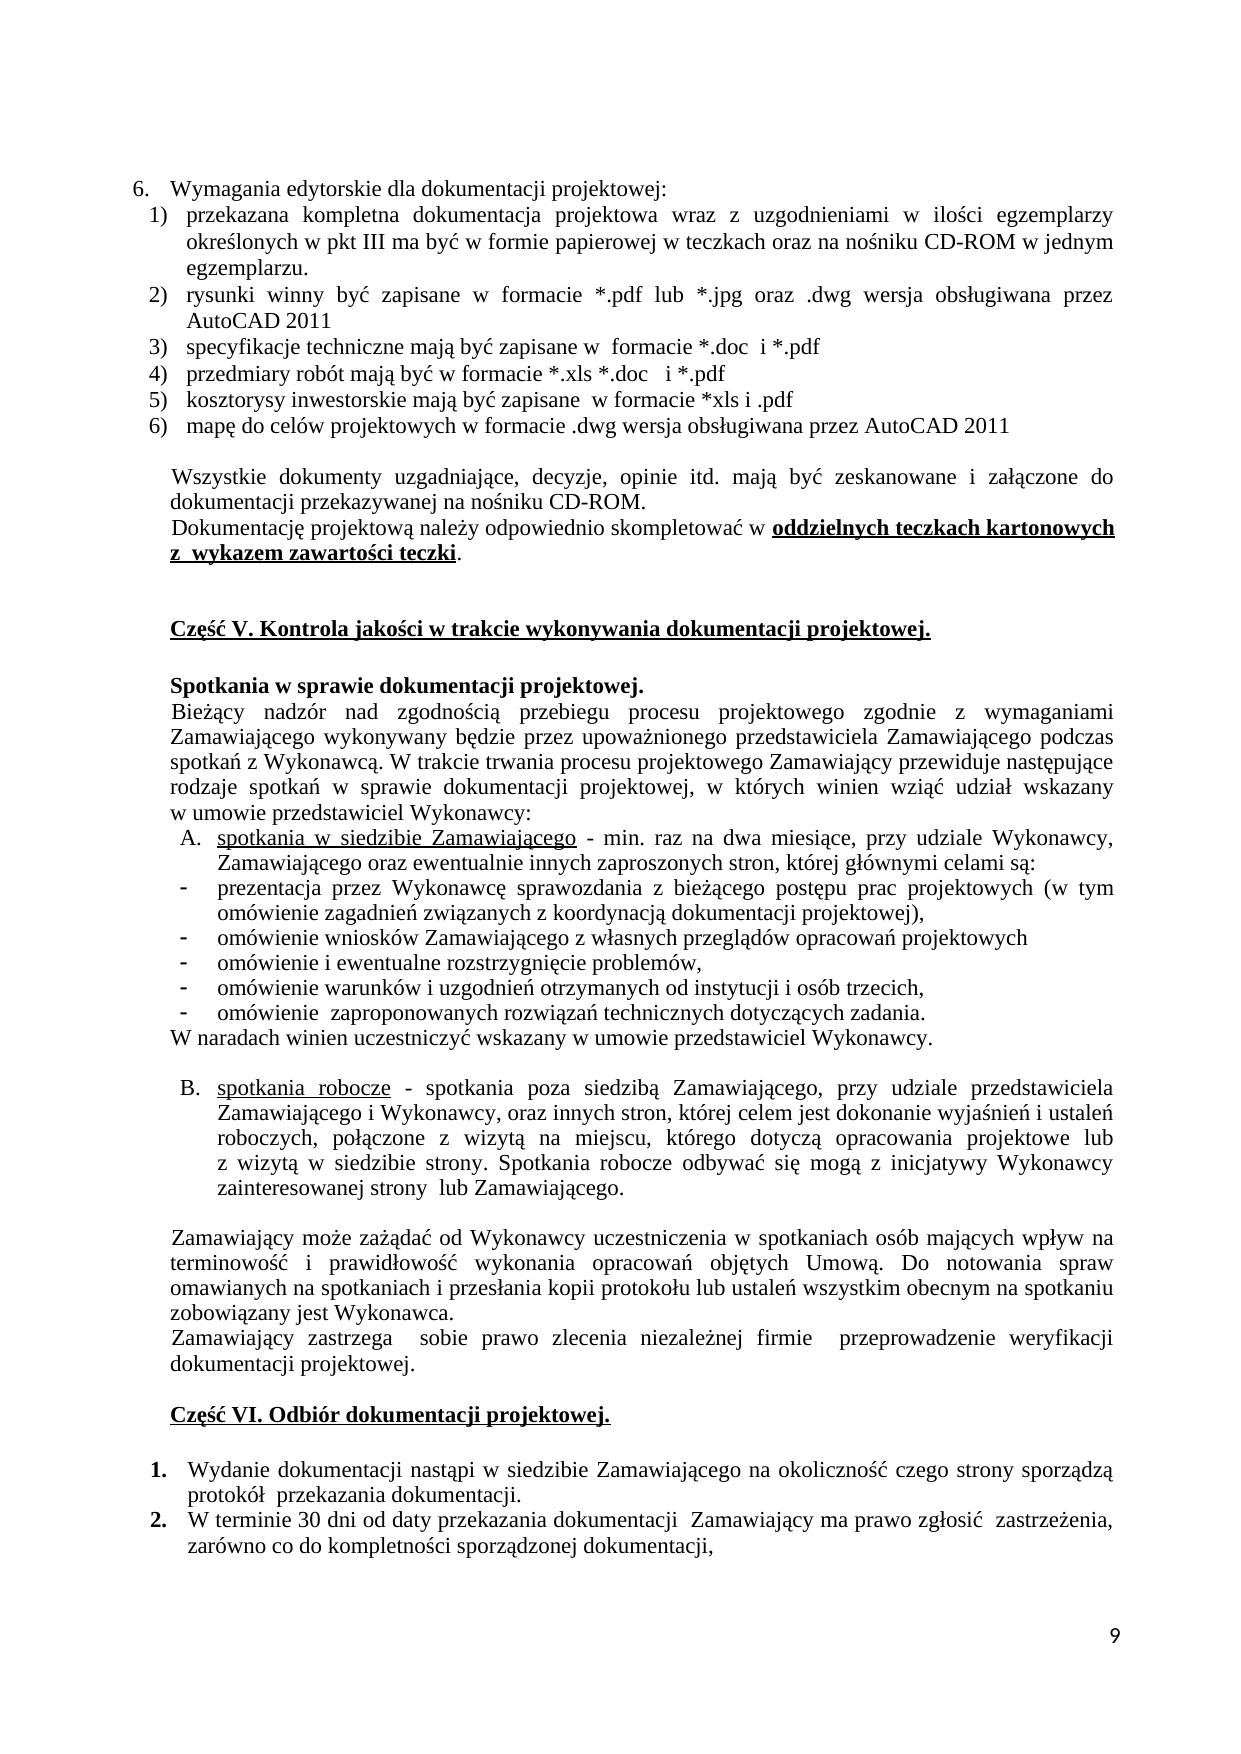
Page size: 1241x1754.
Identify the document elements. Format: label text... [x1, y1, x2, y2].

list spotkania robocze - spotkania poza siedzibą Zamawiającego, przy udziale przedstawiciela Zamawiającego i Wykonawcy, oraz innych stron, której celem jest dokonanie wyjaśnień i ustaleń roboczych, połączone z wizytą na miejscu, którego dotyczą opracowania projektowe lub z wizytą w siedzibie strony. Spotkania robocze odbywać się mogą z inicjatywy Wykonawcy zainteresowanej strony lub Zamawiającego. [179, 1075, 1115, 1201]
text Bieżący nadzór nad zgodnością przebiegu procesu projektowego zgodnie z wymaganiami Zamawiającego wykonywany będzie przez upoważnionego przedstawiciela Zamawiającego podczas spotkań z Wykonawcą. W trakcie trwania procesu projektowego Zamawiający przewiduje następujące rodzaje spotkań w sprawie dokumentacji projektowej, w których winien wziąć udział wskazany w umowie przedstawiciel Wykonawcy: [170, 699, 1115, 825]
list omówienie zaproponowanych rozwiązań technicznych dotyczących zadania. [179, 1000, 1115, 1025]
list przedmiary robót mają być w formacie *.xls *.doc i *.pdf [148, 360, 1115, 386]
text Wszystkie dokumenty uzgadniające, decyzje, opinie itd. mają być zeskanowane i załączone do dokumentacji przekazywanej na nośniku CD-ROM. [170, 464, 1115, 514]
list W terminie 30 dni od daty przekazania dokumentacji Zamawiający ma prawo zgłosić zastrzeżenia, zarówno co do kompletności sporządzonej dokumentacji, [150, 1508, 1115, 1558]
list prezentacja przez Wykonawcę sprawozdania z bieżącego postępu prac projektowych (w tym omówienie zagadnień związanych z koordynacją dokumentacji projektowej), [179, 875, 1115, 925]
list omówienie warunków i uzgodnień otrzymanych od instytucji i osób trzecich, [179, 975, 1115, 1000]
list spotkania w siedzibie Zamawiającego - min. raz na dwa miesiące, przy udziale Wykonawcy, Zamawiającego oraz ewentualnie innych zaproszonych stron, której głównymi celami są: [179, 825, 1115, 875]
list omówienie i ewentualne rozstrzygnięcie problemów, [179, 950, 1115, 975]
list Wymagania edytorskie dla dokumentacji projektowej: [132, 175, 1115, 202]
list Wydanie dokumentacji nastąpi w siedzibie Zamawiającego na okoliczność czego strony sporządzą protokół przekazania dokumentacji. [150, 1458, 1115, 1508]
text Dokumentację projektową należy odpowiednio skompletować w oddzielnych teczkach kartonowych z wykazem zawartości teczki. [170, 515, 1115, 565]
list W naradach winien uczestniczyć wskazany w umowie przedstawiciel Wykonawcy. [170, 1025, 1115, 1050]
list specyfikacje techniczne mają być zapisane w formacie *.doc i *.pdf [148, 333, 1115, 360]
list kosztorysy inwestorskie mają być zapisane w formacie *xls i .pdf [148, 386, 1115, 412]
text Zamawiający może zażądać od Wykonawcy uczestniczenia w spotkaniach osób mających wpływ na terminowość i prawidłowość wykonania opracowań objętych Umową. Do notowania spraw omawianych na spotkaniach i przesłania kopii protokołu lub ustaleń wszystkim obecnym na spotkaniu zobowiązany jest Wykonawca. [170, 1226, 1115, 1326]
text Zamawiający zastrzega sobie prawo zlecenia niezależnej firmie przeprowadzenie weryfikacji dokumentacji projektowej. [170, 1326, 1115, 1376]
list Część VI. Odbiór dokumentacji projektowej. [170, 1401, 1115, 1427]
list rysunki winny być zapisane w formacie *.pdf lub *.jpg oraz .dwg wersja obsługiwana przez AutoCAD 2011 [148, 281, 1115, 333]
list omówienie wniosków Zamawiającego z własnych przeglądów opracowań projektowych [179, 925, 1115, 950]
list mapę do celów projektowych w formacie .dwg wersja obsługiwana przez AutoCAD 2011 [148, 412, 1115, 439]
text Spotkania w sprawie dokumentacji projektowej. [170, 672, 1115, 699]
list Część V. Kontrola jakości w trakcie wykonywania dokumentacji projektowej. [170, 616, 1115, 642]
list przekazana kompletna dokumentacja projektowa wraz z uzgodnieniami w ilości egzemplarzy określonych w pkt III ma być w formie papierowej w teczkach oraz na nośniku CD-ROM w jednym egzemplarzu. [148, 202, 1115, 281]
